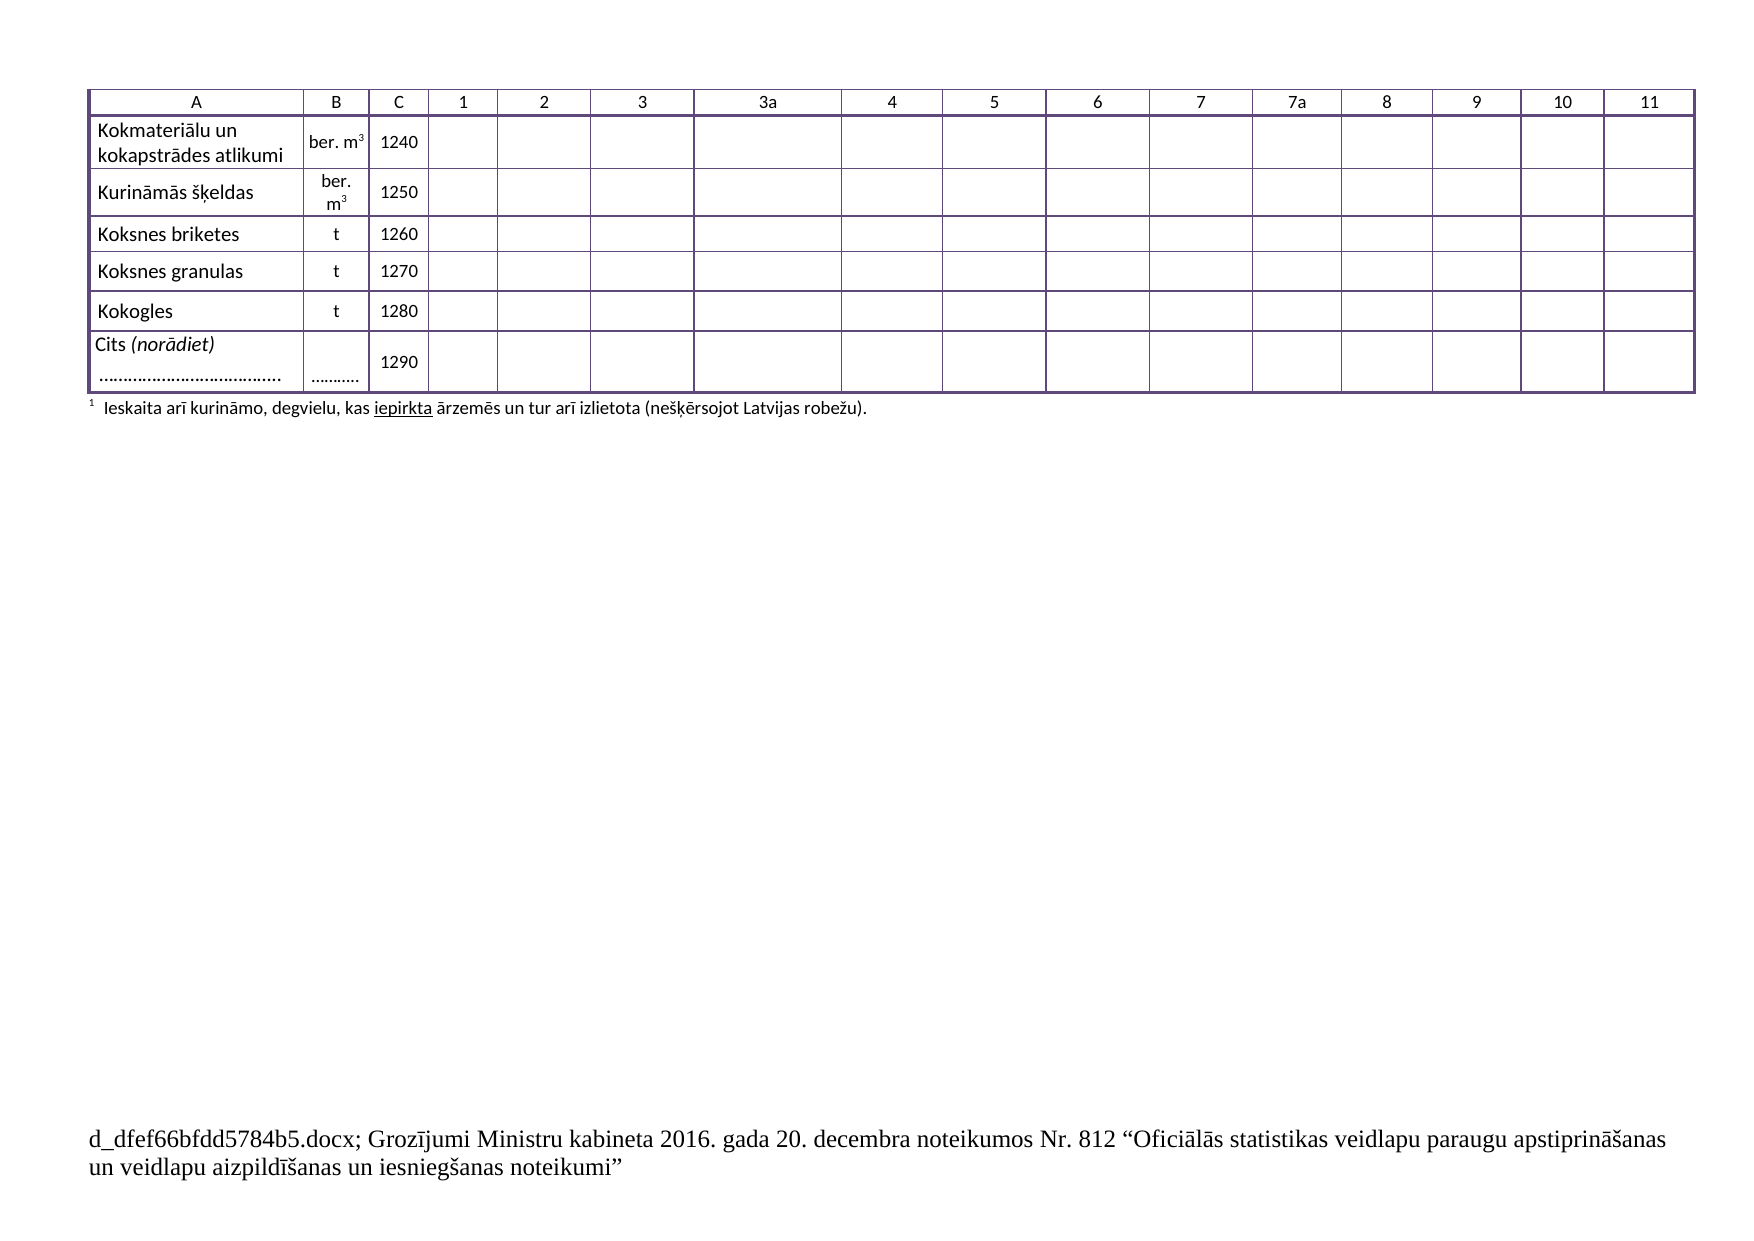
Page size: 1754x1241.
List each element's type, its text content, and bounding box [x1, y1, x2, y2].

table_cell [498, 217, 590, 251]
table_cell Kokmateriālu un kokapstrādes atlikumi [91, 117, 303, 168]
table_cell B [304, 90, 368, 114]
table_cell [1047, 169, 1149, 215]
table_cell [943, 332, 1045, 391]
table_cell [1522, 169, 1603, 215]
table_cell 3a [695, 90, 841, 114]
table_cell [1253, 252, 1341, 290]
table_cell [695, 252, 841, 290]
table_cell ber. m3 [304, 169, 368, 215]
table_cell 1250 [370, 169, 428, 215]
table_cell [943, 252, 1045, 290]
table_cell ……….. [304, 332, 368, 391]
table_cell [1522, 332, 1603, 391]
table_cell [1150, 292, 1252, 330]
table_cell [1433, 217, 1520, 251]
table_cell [591, 332, 693, 391]
table_cell [695, 332, 841, 391]
table_cell [429, 332, 497, 391]
table_cell 5 [943, 90, 1045, 114]
table_cell [591, 169, 693, 215]
table_cell [1253, 217, 1341, 251]
table_cell 7 [1150, 90, 1252, 114]
table_cell [591, 292, 693, 330]
table_cell [1522, 217, 1603, 251]
table_cell t [304, 292, 368, 330]
table_cell [498, 332, 590, 391]
table_cell 7a [1253, 90, 1341, 114]
table_cell [695, 217, 841, 251]
table_cell [842, 169, 942, 215]
table_cell [943, 217, 1045, 251]
table_cell [1433, 332, 1520, 391]
table_cell [1342, 252, 1432, 290]
table_cell [1605, 292, 1693, 330]
table_cell [695, 292, 841, 330]
table_cell Kokogles [91, 292, 303, 330]
table_cell [591, 117, 693, 168]
table_cell Koksnes briketes [91, 217, 303, 251]
table_cell [1150, 117, 1252, 168]
table_cell 1240 [370, 117, 428, 168]
table_cell [1047, 252, 1149, 290]
table_cell 8 [1342, 90, 1432, 114]
table_cell [842, 292, 942, 330]
table_cell [498, 117, 590, 168]
table_cell Koksnes granulas [91, 252, 303, 290]
table_cell [429, 217, 497, 251]
table_cell 1290 [370, 332, 428, 391]
table_cell 11 [1605, 90, 1693, 114]
table_cell [1433, 169, 1520, 215]
table_cell [842, 217, 942, 251]
table_cell [1522, 252, 1603, 290]
table_cell 2 [498, 90, 590, 114]
table_cell [1047, 332, 1149, 391]
table_cell [1605, 332, 1693, 391]
table_cell [1433, 117, 1520, 168]
table_cell 4 [842, 90, 942, 114]
table_cell C [370, 90, 428, 114]
table_cell [498, 252, 590, 290]
table_cell [1150, 332, 1252, 391]
table_cell 3 [591, 90, 693, 114]
table_cell [943, 292, 1045, 330]
table_cell [842, 252, 942, 290]
table_cell [1342, 169, 1432, 215]
table_cell [1150, 217, 1252, 251]
table_cell [1605, 169, 1693, 215]
table_cell [695, 169, 841, 215]
table_cell [429, 252, 497, 290]
table_cell [1605, 252, 1693, 290]
table_cell 1280 [370, 292, 428, 330]
table_cell t [304, 217, 368, 251]
table_cell 9 [1433, 90, 1520, 114]
table_cell [1047, 117, 1149, 168]
table_cell 10 [1522, 90, 1603, 114]
table_cell A [91, 90, 303, 114]
table_cell 6 [1047, 90, 1149, 114]
table_cell [429, 169, 497, 215]
table_cell [498, 169, 590, 215]
table_cell [429, 292, 497, 330]
table_cell [1253, 292, 1341, 330]
table_cell [591, 217, 693, 251]
table_cell ber. m3 [304, 117, 368, 168]
table_cell [1150, 252, 1252, 290]
table_cell [1047, 217, 1149, 251]
table_cell [1342, 117, 1432, 168]
table_cell Cits (norādiet) ……………………………….. [91, 332, 303, 391]
table_cell t [304, 252, 368, 290]
table_cell [1253, 332, 1341, 391]
text 1 Ieskaita arī kurināmo, degvielu, kas iepirkta ārzemēs un tur arī izlietota (nešķērsojot Latvijas robežu). [89, 396, 1695, 419]
table_cell 1270 [370, 252, 428, 290]
table_cell [1253, 169, 1341, 215]
table_cell [498, 292, 590, 330]
table_cell [1342, 217, 1432, 251]
table_cell [1342, 292, 1432, 330]
table_cell [943, 169, 1045, 215]
table_cell [943, 117, 1045, 168]
table_cell 1 [429, 90, 497, 114]
table_cell Kurināmās šķeldas [91, 169, 303, 215]
table_cell [1150, 169, 1252, 215]
table_cell [1433, 292, 1520, 330]
table_cell [1522, 117, 1603, 168]
table_cell 1260 [370, 217, 428, 251]
table_cell [695, 117, 841, 168]
table_cell [1433, 252, 1520, 290]
table_cell [1047, 292, 1149, 330]
table_cell [591, 252, 693, 290]
table_cell [429, 117, 497, 168]
table_cell [1522, 292, 1603, 330]
table_cell [1605, 217, 1693, 251]
table_cell [1253, 117, 1341, 168]
table_cell [1342, 332, 1432, 391]
table_cell [1605, 117, 1693, 168]
table_cell [842, 332, 942, 391]
table_cell [842, 117, 942, 168]
